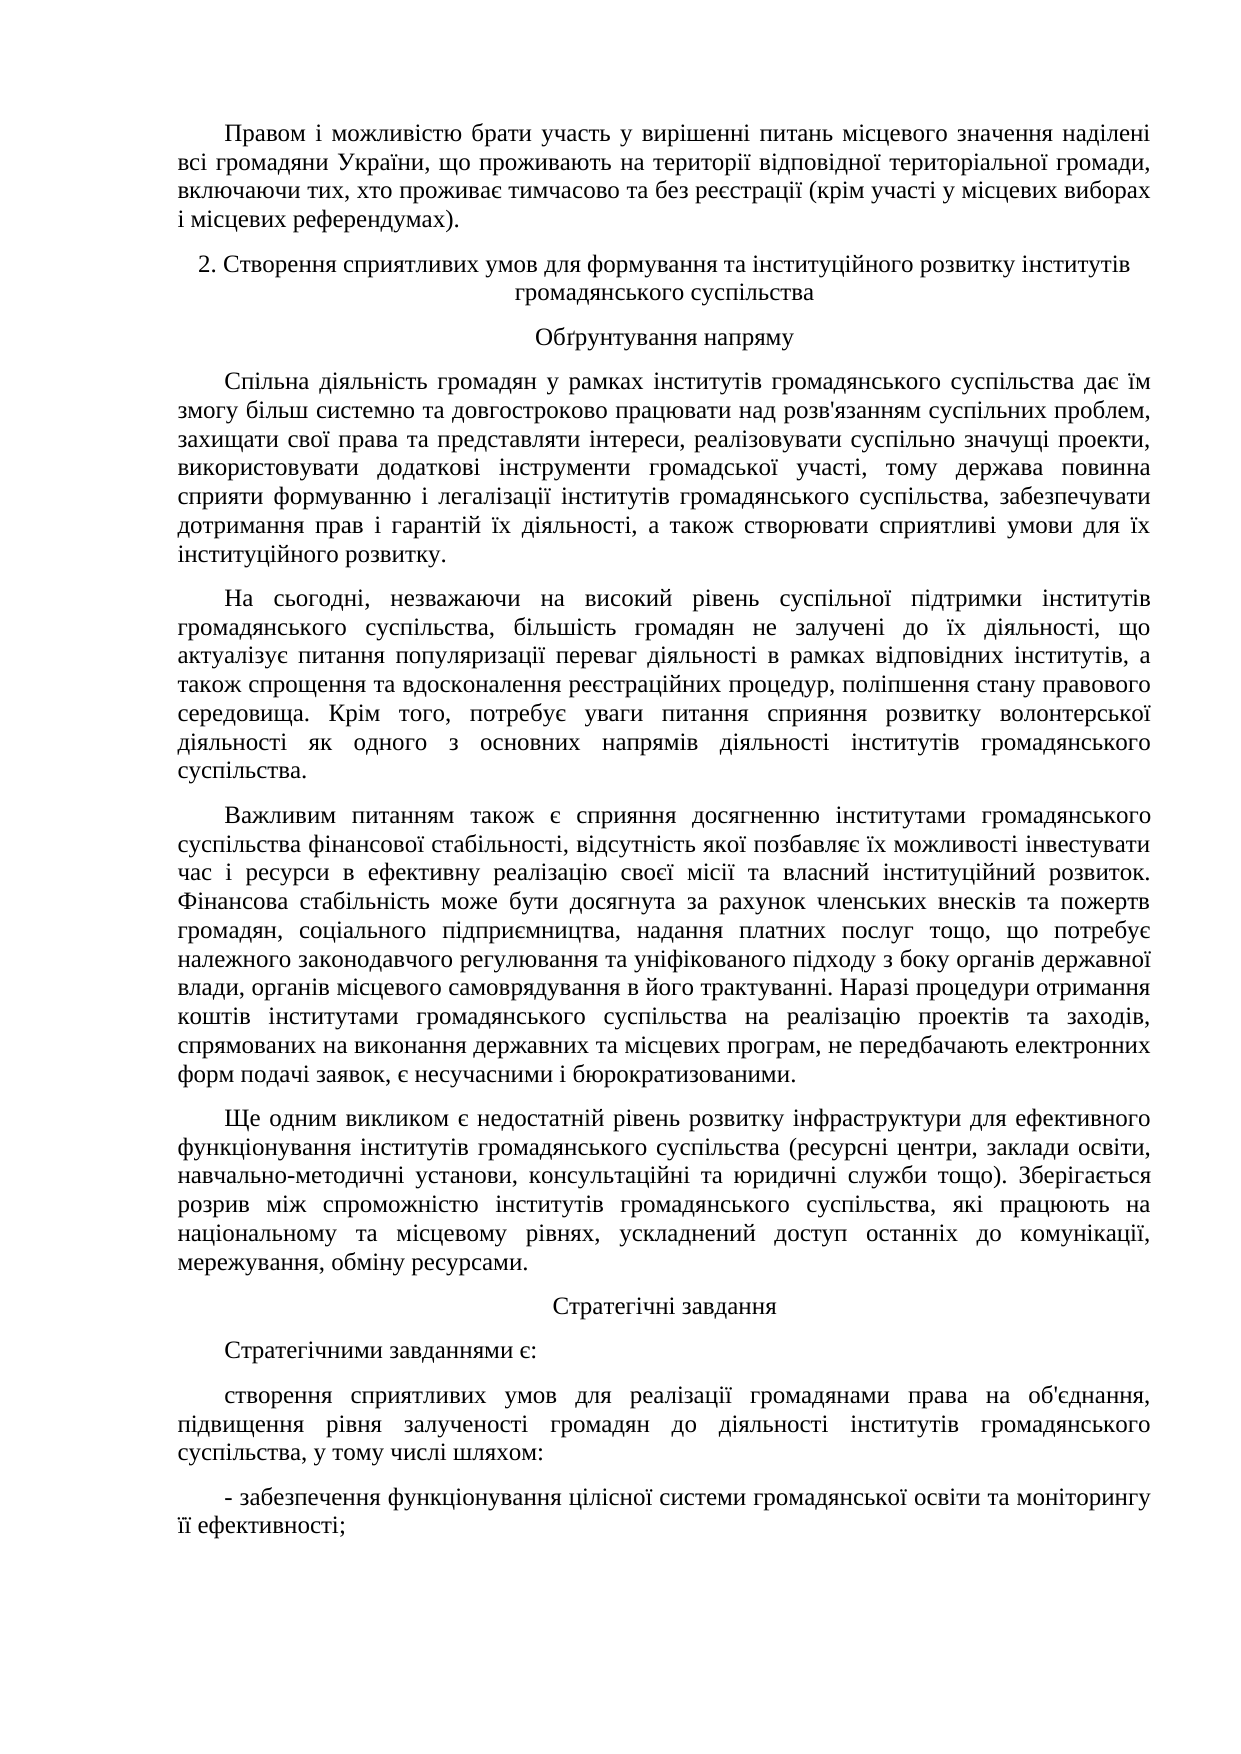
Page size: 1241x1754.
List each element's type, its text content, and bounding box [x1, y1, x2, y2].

text На сьогодні, незважаючи на високий рівень суспільної підтримки інститутів громадянського суспільства, більшість громадян не залучені до їх діяльності, що актуалізує питання популяризації переваг діяльності в рамках відповідних інститутів, а також спрощення та вдосконалення реєстраційних процедур, поліпшення стану правового середовища. Крім того, потребує уваги питання сприяння розвитку волонтерської діяльності як одного з основних напрямів діяльності інститутів громадянського суспільства. [177, 583, 1152, 784]
text Важливим питанням також є сприяння досягненню інститутами громадянського суспільства фінансової стабільності, відсутність якої позбавляє їх можливості інвестувати час і ресурси в ефективну реалізацію своєї місії та власний інституційний розвиток. Фінансова стабільність може бути досягнута за рахунок членських внесків та пожертв громадян, соціального підприємництва, надання платних послуг тощо, що потребує належного законодавчого регулювання та уніфікованого підходу з боку органів державної влади, органів місцевого самоврядування в його трактуванні. Наразі процедури отримання коштів інститутами громадянського суспільства на реалізацію проектів та заходів, спрямованих на виконання державних та місцевих програм, не передбачають електронних форм подачі заявок, є несучасними і бюрократизованими. [177, 800, 1152, 1087]
text Обґрунтування напряму [177, 322, 1152, 351]
text Стратегічними завданнями є: [177, 1336, 1152, 1364]
text Стратегічні завдання [177, 1291, 1152, 1320]
text створення сприятливих умов для реалізації громадянами права на об'єднання, підвищення рівня залученості громадян до діяльності інститутів громадянського суспільства, у тому числі шляхом: [177, 1380, 1152, 1466]
text Правом і можливістю брати участь у вирішенні питань місцевого значення наділені всі громадяни України, що проживають на території відповідної територіальної громади, включаючи тих, хто проживає тимчасово та без реєстрації (крім участі у місцевих виборах і місцевих референдумах). [177, 118, 1152, 233]
text Ще одним викликом є недостатній рівень розвитку інфраструктури для ефективного функціонування інститутів громадянського суспільства (ресурсні центри, заклади освіти, навчально-методичні установи, консультаційні та юридичні служби тощо). Зберігається розрив між спроможністю інститутів громадянського суспільства, які працюють на національному та місцевому рівнях, ускладнений доступ останніх до комунікації, мережування, обміну ресурсами. [177, 1103, 1152, 1276]
text - забезпечення функціонування цілісної системи громадянської освіти та моніторингу її ефективності; [177, 1482, 1152, 1539]
text Спільна діяльність громадян у рамках інститутів громадянського суспільства дає їм змогу більш системно та довгостроково працювати над розв'язанням суспільних проблем, захищати свої права та представляти інтереси, реалізовувати суспільно значущі проекти, використовувати додаткові інструменти громадської участі, тому держава повинна сприяти формуванню і легалізації інститутів громадянського суспільства, забезпечувати дотримання прав і гарантій їх діяльності, а також створювати сприятливі умови для їх інституційного розвитку. [177, 366, 1152, 567]
text 2. Створення сприятливих умов для формування та інституційного розвитку інститутів громадянського суспільства [177, 249, 1152, 306]
